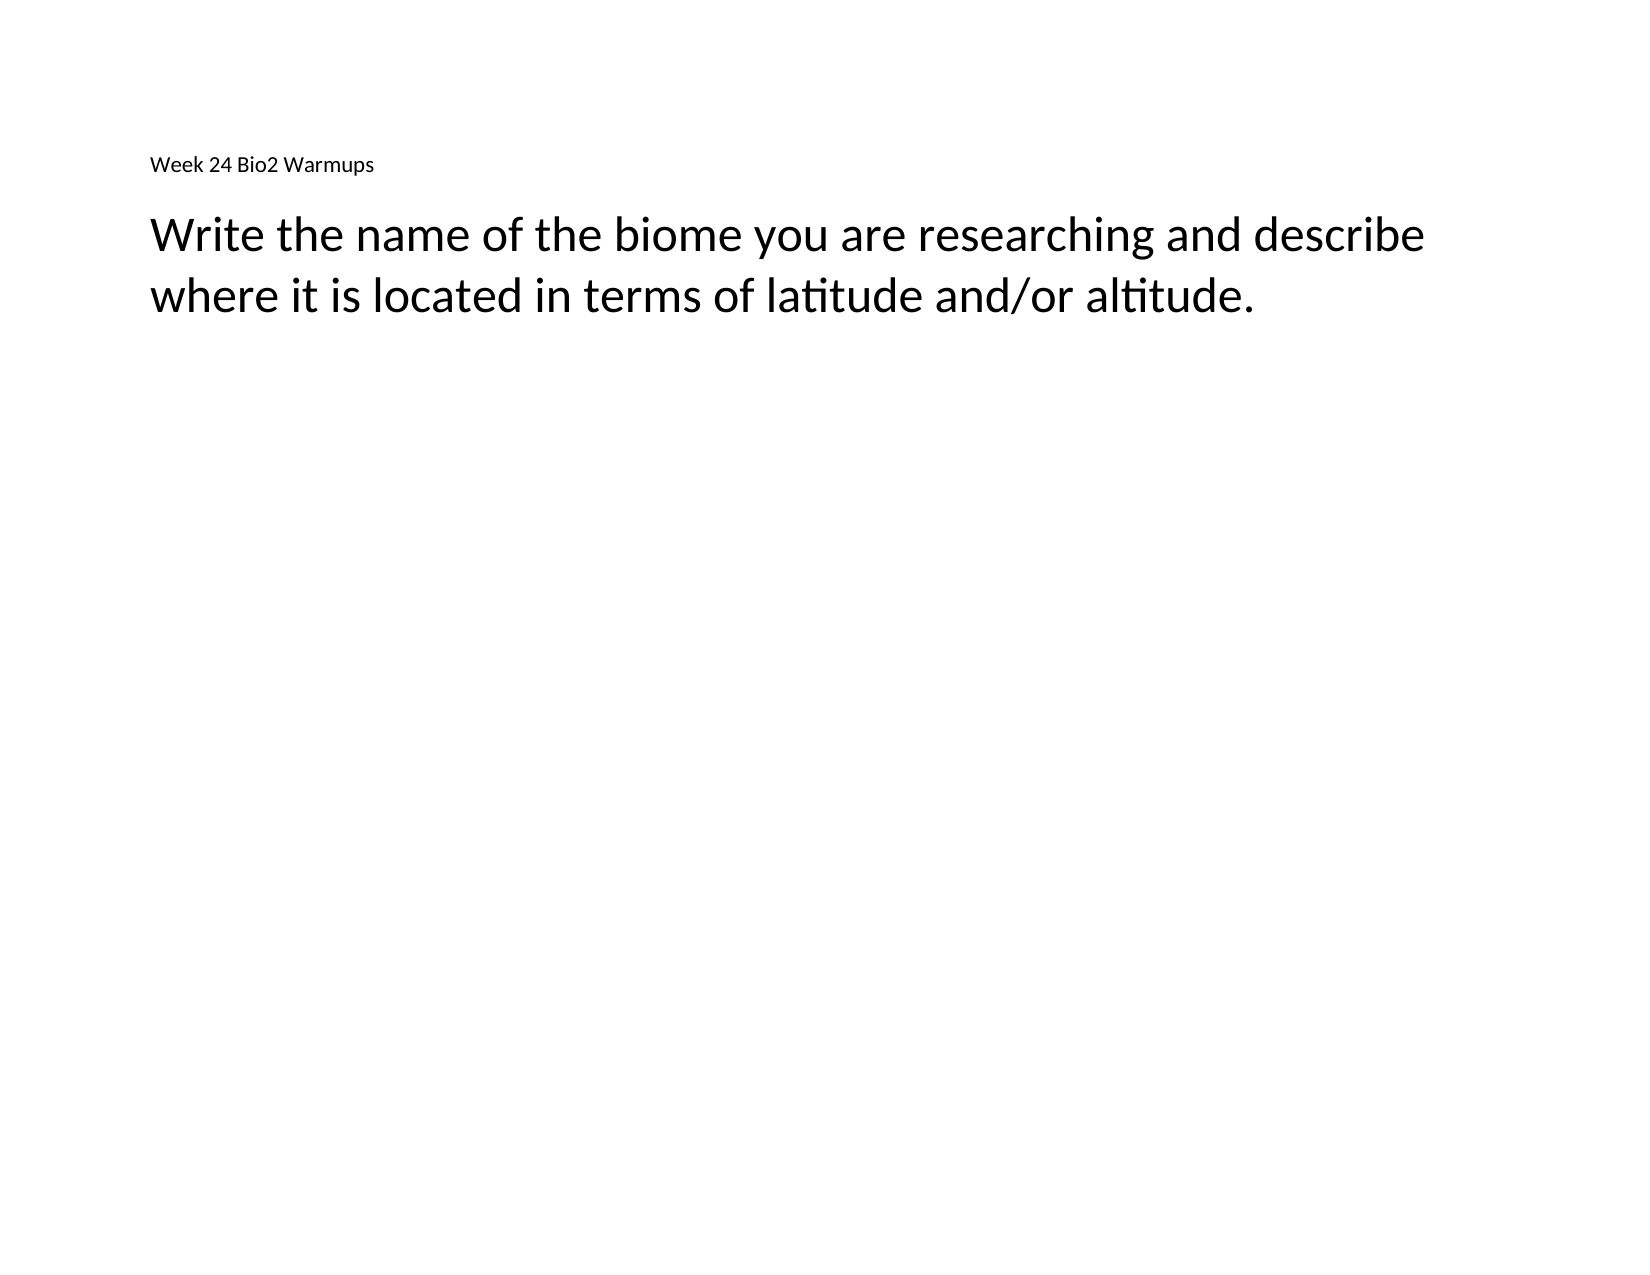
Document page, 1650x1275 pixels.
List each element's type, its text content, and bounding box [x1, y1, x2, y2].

text Write the name of the biome you are researching and describe where it is located in terms of latitude and/or altitude. [150, 203, 1500, 325]
text Week 24 Bio2 Warmups [150, 150, 1500, 178]
